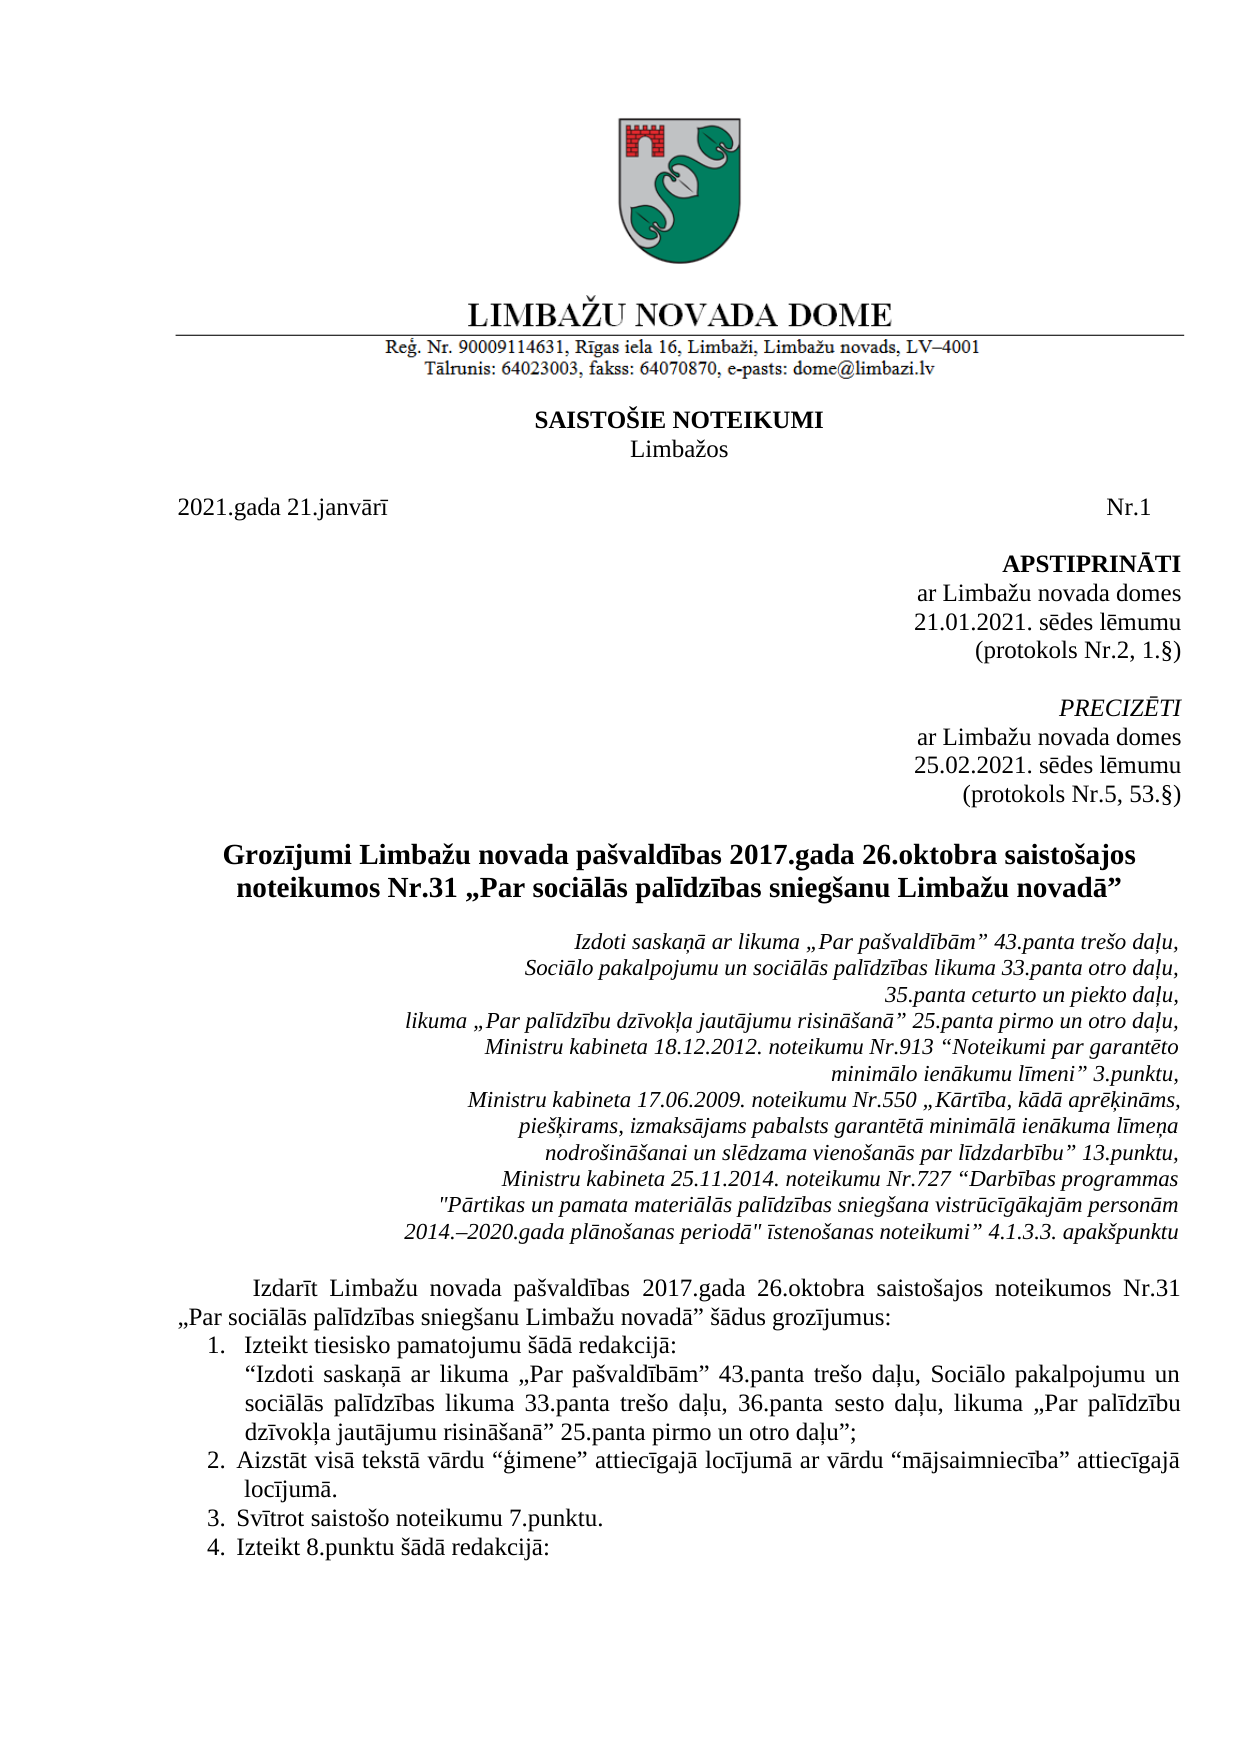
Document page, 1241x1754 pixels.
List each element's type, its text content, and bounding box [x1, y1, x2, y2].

text Izdoti saskaņā ar likuma „Par pašvaldībām” 43.panta trešo daļu, [177, 928, 1181, 954]
text Izdarīt Limbažu novada pašvaldības 2017.gada 26.oktobra saistošajos noteikumos Nr.31 „Par sociālās palīdzības sniegšanu Limbažu novadā” šādus grozījumus: [177, 1273, 1181, 1331]
text ar Limbažu novada domes [177, 722, 1181, 751]
text 35.panta ceturto un piekto daļu, [177, 981, 1181, 1007]
text nodrošināšanai un slēdzama vienošanās par līdzdarbību” 13.punktu, [177, 1139, 1181, 1165]
text APSTIPRINĀTI [177, 549, 1181, 578]
list Izteikt tiesisko pamatojumu šādā redakcijā: [207, 1331, 1181, 1359]
text Sociālo pakalpojumu un sociālās palīdzības likuma 33.panta otro daļu, [177, 954, 1181, 981]
text saistošie noteikumi [177, 378, 1181, 434]
list Aizstāt visā tekstā vārdu “ģimene” attiecīgajā locījumā ar vārdu “mājsaimniecība” attiecīgajā locījumā. [207, 1446, 1181, 1503]
text 2021.gada 21.janvārī Nr.1 [177, 492, 1181, 521]
text PRECIZĒTI [177, 693, 1181, 722]
list Svītrot saistošo noteikumu 7.punktu. [207, 1503, 1181, 1532]
text piešķirams, izmaksājams pabalsts garantētā minimālā ienākuma līmeņa [177, 1112, 1181, 1139]
list Izteikt 8.punktu šādā redakcijā: [207, 1532, 1181, 1561]
text “Izdoti saskaņā ar likuma „Par pašvaldībām” 43.panta trešo daļu, Sociālo pakalpojumu un sociālās palīdzības likuma 33.panta trešo daļu, 36.panta sesto daļu, likuma „Par palīdzību dzīvokļa jautājumu risināšanā” 25.panta pirmo un otro daļu”; [244, 1359, 1181, 1446]
text likuma „Par palīdzību dzīvokļa jautājumu risināšanā” 25.panta pirmo un otro daļu, [177, 1007, 1181, 1033]
text Grozījumi Limbažu novada pašvaldības 2017.gada 26.oktobra saistošajos noteikumos Nr.31 „Par sociālās palīdzības sniegšanu Limbažu novadā” [177, 837, 1181, 904]
text "Pārtikas un pamata materiālās palīdzības sniegšana vistrūcīgākajām personām [177, 1192, 1181, 1218]
text (protokols Nr.5, 53.§) [177, 779, 1181, 808]
text ar Limbažu novada domes [177, 578, 1181, 607]
text Ministru kabineta 17.06.2009. noteikumu Nr.550 „Kārtība, kādā aprēķināms, [177, 1086, 1181, 1112]
text 21.01.2021. sēdes lēmumu [177, 607, 1181, 636]
text 25.02.2021. sēdes lēmumu [177, 751, 1181, 779]
text (protokols Nr.2, 1.§) [177, 636, 1181, 664]
text minimālo ienākumu līmeni” 3.punktu, [177, 1060, 1181, 1086]
text 2014.–2020.gada plānošanas periodā" īstenošanas noteikumi” 4.1.3.3. apakšpunktu [177, 1218, 1181, 1244]
text Ministru kabineta 18.12.2012. noteikumu Nr.913 “Noteikumi par garantēto [177, 1033, 1181, 1060]
picture [2, 0, 1236, 378]
text Limbažos [177, 434, 1181, 463]
text Ministru kabineta 25.11.2014. noteikumu Nr.727 “Darbības programmas [177, 1165, 1181, 1192]
